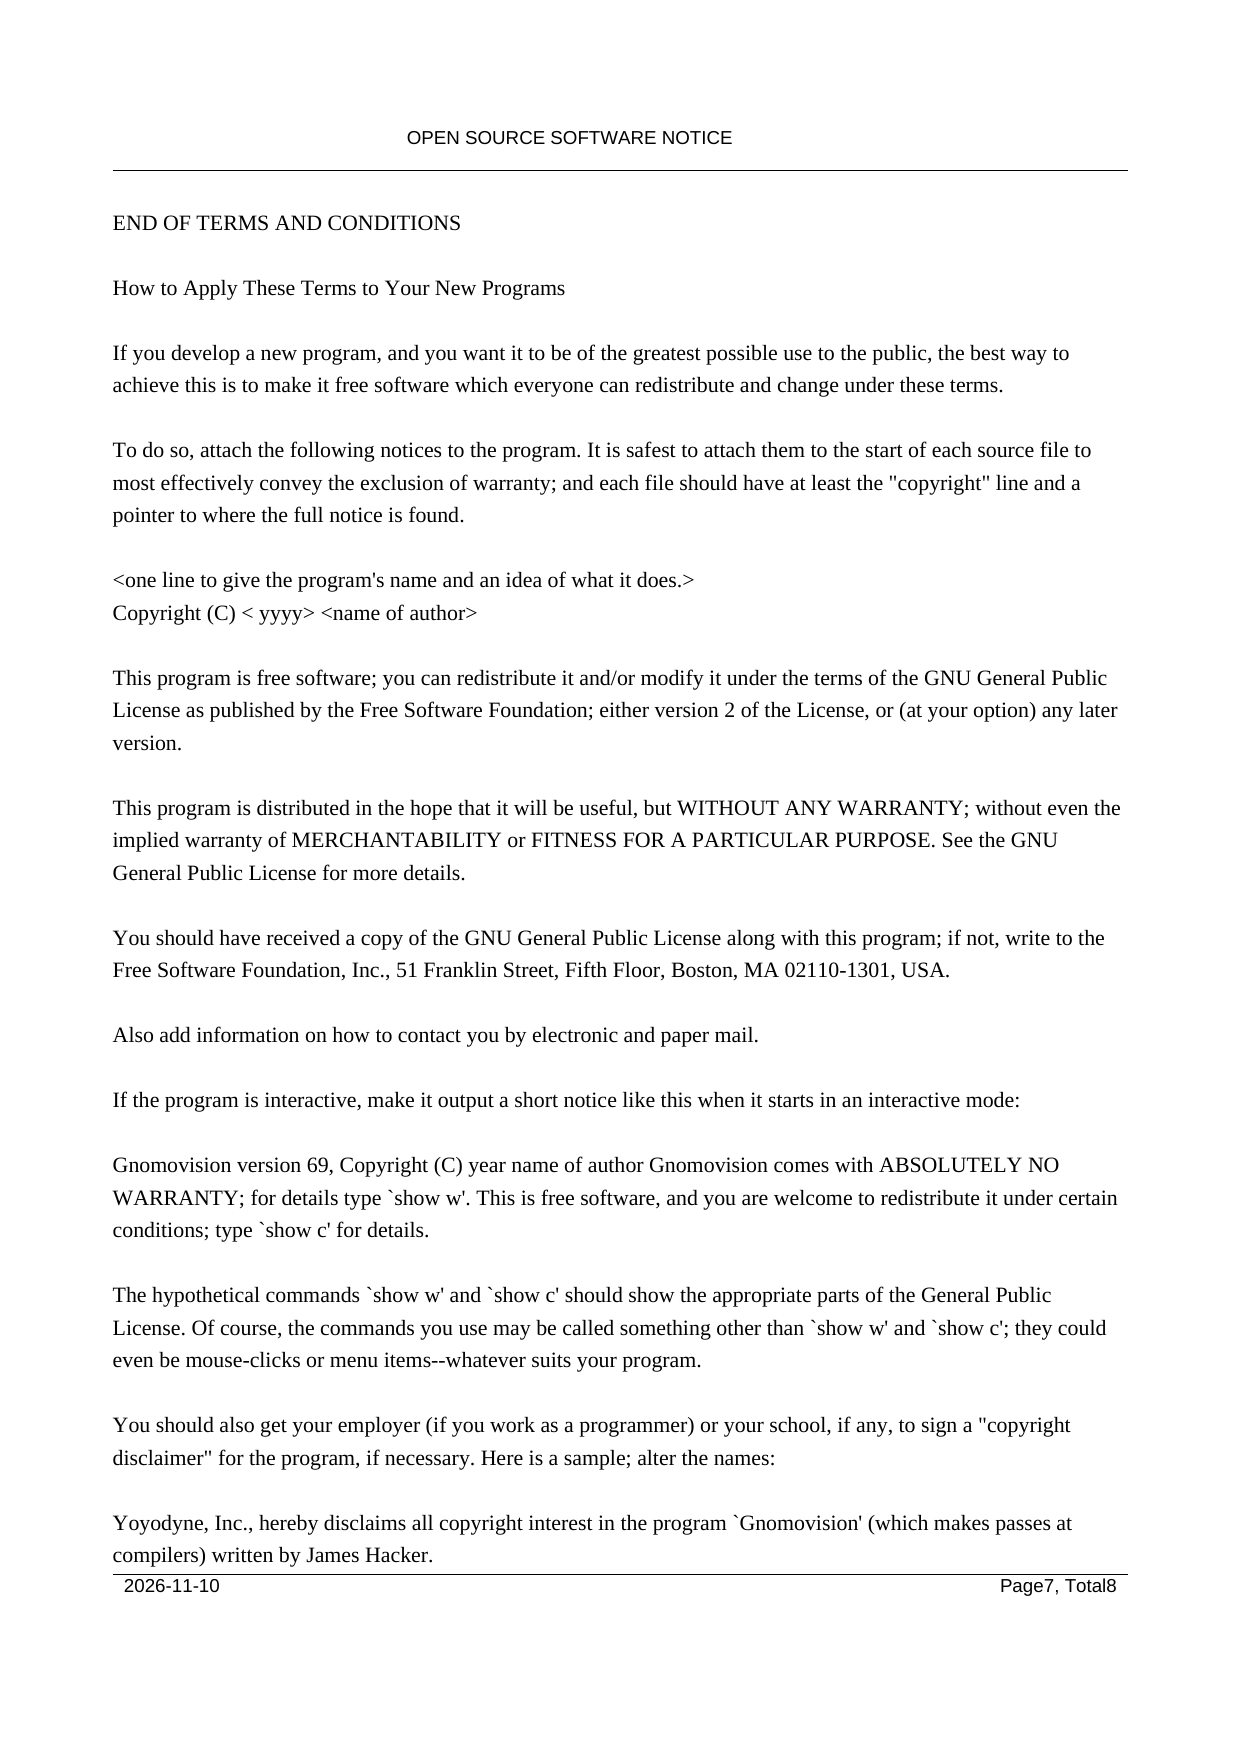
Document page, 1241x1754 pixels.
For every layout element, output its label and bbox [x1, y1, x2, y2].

text [112, 206, 1128, 1571]
